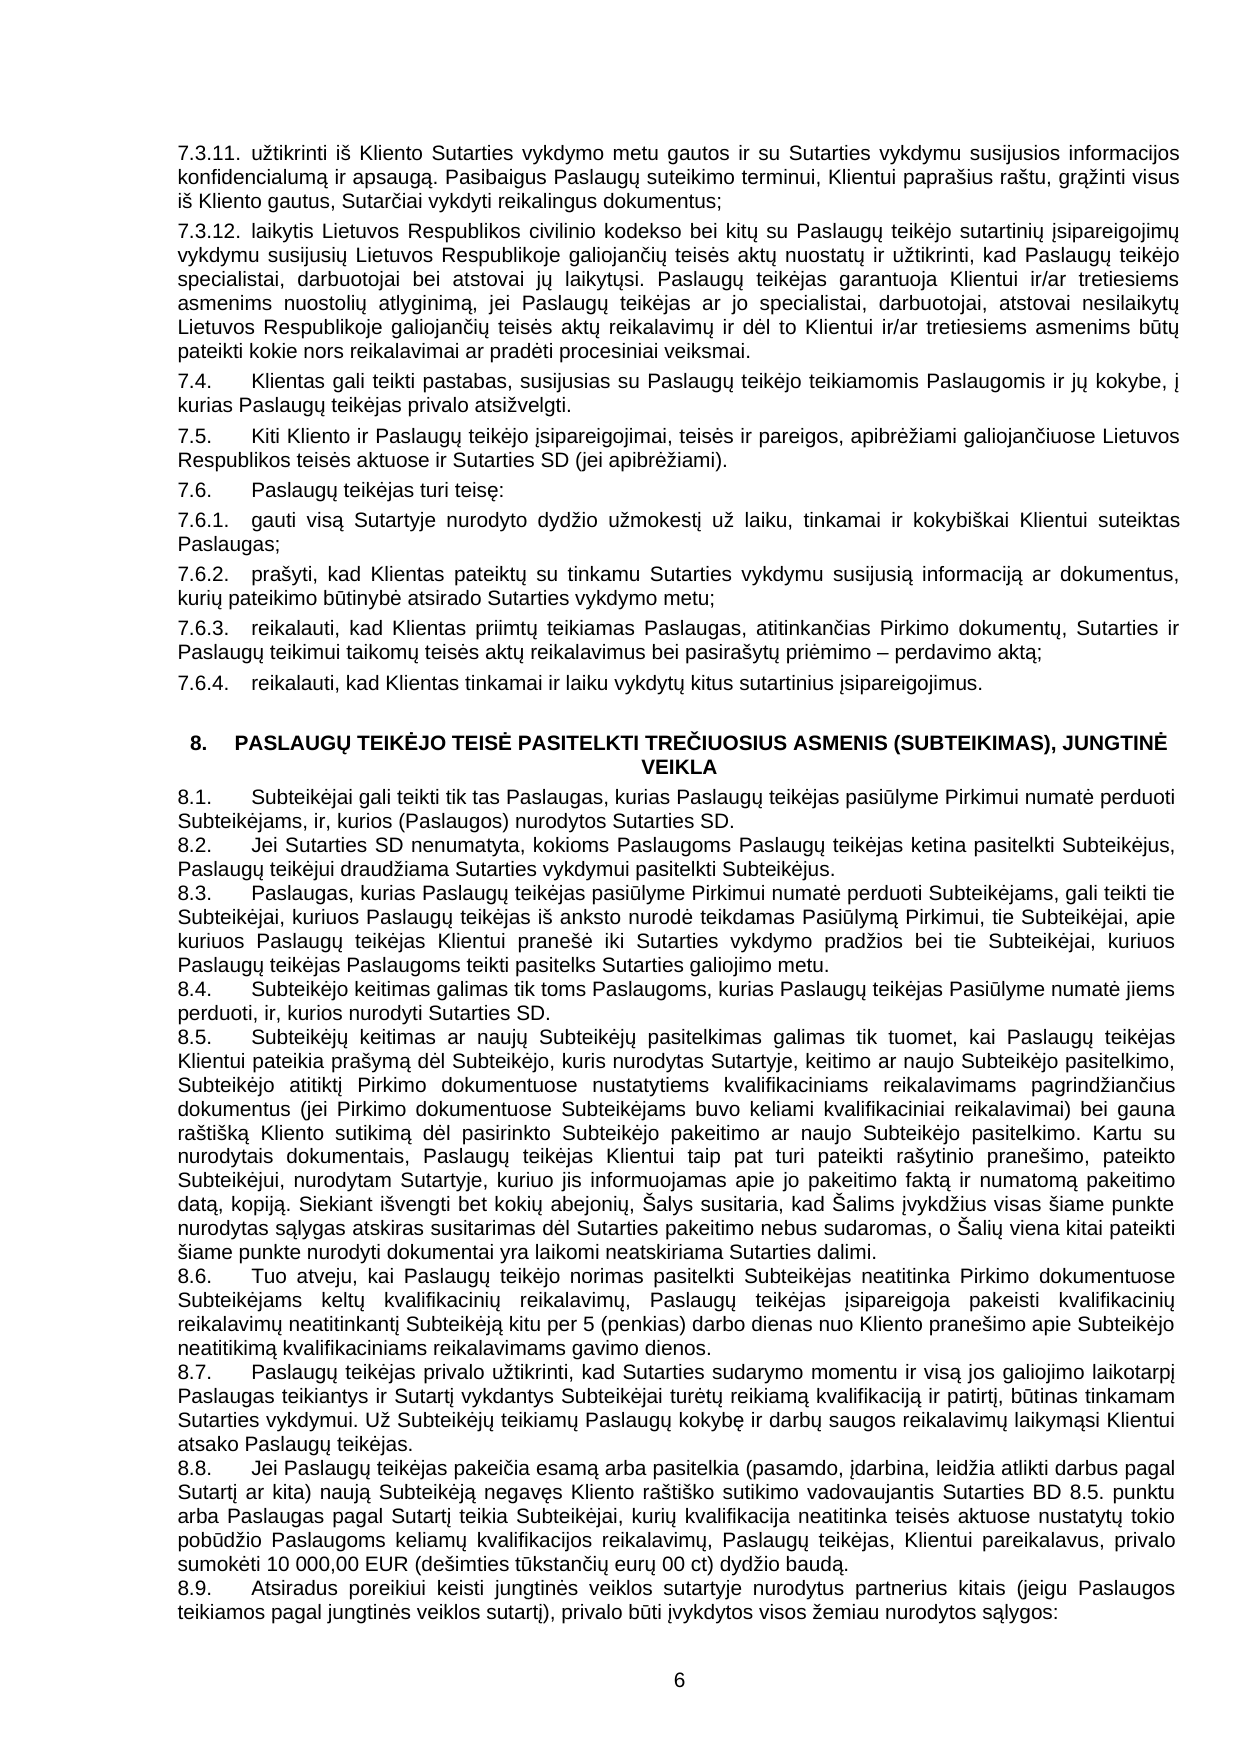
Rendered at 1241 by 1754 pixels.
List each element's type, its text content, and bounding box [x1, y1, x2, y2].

list gauti visą Sutartyje nurodyto dydžio užmokestį už laiku, tinkamai ir kokybiškai Klientui suteiktas Paslaugas; [177, 508, 1181, 556]
list Paslaugas, kurias Paslaugų teikėjas pasiūlyme Pirkimui numatė perduoti Subteikėjams, gali teikti tie Subteikėjai, kuriuos Paslaugų teikėjas iš anksto nurodė teikdamas Pasiūlymą Pirkimui, tie Subteikėjai, apie kuriuos Paslaugų teikėjas Klientui pranešė iki Sutarties vykdymo pradžios bei tie Subteikėjai, kuriuos Paslaugų teikėjas Paslaugoms teikti pasitelks Sutarties galiojimo metu. [177, 881, 1176, 977]
list Subteikėjų keitimas ar naujų Subteikėjų pasitelkimas galimas tik tuomet, kai Paslaugų teikėjas Klientui pateikia prašymą dėl Subteikėjo, kuris nurodytas Sutartyje, keitimo ar naujo Subteikėjo pasitelkimo, Subteikėjo atitiktį Pirkimo dokumentuose nustatytiems kvalifikaciniams reikalavimams pagrindžiančius dokumentus (jei Pirkimo dokumentuose Subteikėjams buvo keliami kvalifikaciniai reikalavimai) bei gauna raštišką Kliento sutikimą dėl pasirinkto Subteikėjo pakeitimo ar naujo Subteikėjo pasitelkimo. Kartu su nurodytais dokumentais, Paslaugų teikėjas Klientui taip pat turi pateikti rašytinio pranešimo, pateikto Subteikėjui, nurodytam Sutartyje, kuriuo jis informuojamas apie jo pakeitimo faktą ir numatomą pakeitimo datą, kopiją. Siekiant išvengti bet kokių abejonių, Šalys susitaria, kad Šalims įvykdžius visas šiame punkte nurodytas sąlygas atskiras susitarimas dėl Sutarties pakeitimo nebus sudaromas, o Šalių viena kitai pateikti šiame punkte nurodyti dokumentai yra laikomi neatskiriama Sutarties dalimi. [177, 1024, 1176, 1264]
list Kiti Kliento ir Paslaugų teikėjo įsipareigojimai, teisės ir pareigos, apibrėžiami galiojančiuose Lietuvos Respublikos teisės aktuose ir Sutarties SD (jei apibrėžiami). [177, 423, 1181, 471]
list reikalauti, kad Klientas priimtų teikiamas Paslaugas, atitinkančias Pirkimo dokumentų, Sutarties ir Paslaugų teikimui taikomų teisės aktų reikalavimus bei pasirašytų priėmimo – perdavimo aktą; [177, 616, 1181, 664]
list Jei Sutarties SD nenumatyta, kokioms Paslaugoms Paslaugų teikėjas ketina pasitelkti Subteikėjus, Paslaugų teikėjui draudžiama Sutarties vykdymui pasitelkti Subteikėjus. [177, 833, 1176, 881]
list Paslaugų teikėjas privalo užtikrinti, kad Sutarties sudarymo momentu ir visą jos galiojimo laikotarpį Paslaugas teikiantys ir Sutartį vykdantys Subteikėjai turėtų reikiamą kvalifikaciją ir patirtį, būtinas tinkamam Sutarties vykdymui. Už Subteikėjų teikiamų Paslaugų kokybę ir darbų saugos reikalavimų laikymąsi Klientui atsako Paslaugų teikėjas. [177, 1360, 1176, 1456]
list Subteikėjai gali teikti tik tas Paslaugas, kurias Paslaugų teikėjas pasiūlyme Pirkimui numatė perduoti Subteikėjams, ir, kurios (Paslaugos) nurodytos Sutarties SD. [177, 785, 1176, 833]
list Jei Paslaugų teikėjas pakeičia esamą arba pasitelkia (pasamdo, įdarbina, leidžia atlikti darbus pagal Sutartį ar kita) naują Subteikėją negavęs Kliento raštiško sutikimo vadovaujantis Sutarties BD 8.5. punktu arba Paslaugas pagal Sutartį teikia Subteikėjai, kurių kvalifikacija neatitinka teisės aktuose nustatytų tokio pobūdžio Paslaugoms keliamų kvalifikacijos reikalavimų, Paslaugų teikėjas, Klientui pareikalavus, privalo sumokėti 10 000,00 EUR (dešimties tūkstančių eurų 00 ct) dydžio baudą. [177, 1456, 1176, 1576]
list užtikrinti iš Kliento Sutarties vykdymo metu gautos ir su Sutarties vykdymu susijusios informacijos konfidencialumą ir apsaugą. Pasibaigus Paslaugų suteikimo terminui, Klientui paprašius raštu, grąžinti visus iš Kliento gautus, Sutarčiai vykdyti reikalingus dokumentus; [177, 141, 1181, 213]
list laikytis Lietuvos Respublikos civilinio kodekso bei kitų su Paslaugų teikėjo sutartinių įsipareigojimų vykdymu susijusių Lietuvos Respublikoje galiojančių teisės aktų nuostatų ir užtikrinti, kad Paslaugų teikėjo specialistai, darbuotojai bei atstovai jų laikytųsi. Paslaugų teikėjas garantuoja Klientui ir/ar tretiesiems asmenims nuostolių atlyginimą, jei Paslaugų teikėjas ar jo specialistai, darbuotojai, atstovai nesilaikytų Lietuvos Respublikoje galiojančių teisės aktų reikalavimų ir dėl to Klientui ir/ar tretiesiems asmenims būtų pateikti kokie nors reikalavimai ar pradėti procesiniai veiksmai. [177, 219, 1181, 363]
list Atsiradus poreikiui keisti jungtinės veiklos sutartyje nurodytus partnerius kitais (jeigu Paslaugos teikiamos pagal jungtinės veiklos sutartį), privalo būti įvykdytos visos žemiau nurodytos sąlygos: [177, 1576, 1176, 1623]
list Subteikėjo keitimas galimas tik toms Paslaugoms, kurias Paslaugų teikėjas Pasiūlyme numatė jiems perduoti, ir, kurios nurodyti Sutarties SD. [177, 977, 1176, 1024]
list Paslaugų teikėjas turi teisę: [177, 478, 1181, 502]
list Tuo atveju, kai Paslaugų teikėjo norimas pasitelkti Subteikėjas neatitinka Pirkimo dokumentuose Subteikėjams keltų kvalifikacinių reikalavimų, Paslaugų teikėjas įsipareigoja pakeisti kvalifikacinių reikalavimų neatitinkantį Subteikėją kitu per 5 (penkias) darbo dienas nuo Kliento pranešimo apie Subteikėjo neatitikimą kvalifikaciniams reikalavimams gavimo dienos. [177, 1264, 1176, 1360]
list PASLAUGŲ TEIKĖJO TEISĖ PASITELKTI TREČIUOSIUS ASMENIS (SUBTEIKIMAS), JUNGTINĖ VEIKLA [177, 731, 1181, 779]
list reikalauti, kad Klientas tinkamai ir laiku vykdytų kitus sutartinius įsipareigojimus. [177, 670, 1181, 694]
list Klientas gali teikti pastabas, susijusias su Paslaugų teikėjo teikiamomis Paslaugomis ir jų kokybe, į kurias Paslaugų teikėjas privalo atsižvelgti. [177, 369, 1181, 417]
list prašyti, kad Klientas pateiktų su tinkamu Sutarties vykdymu susijusią informaciją ar dokumentus, kurių pateikimo būtinybė atsirado Sutarties vykdymo metu; [177, 562, 1181, 610]
